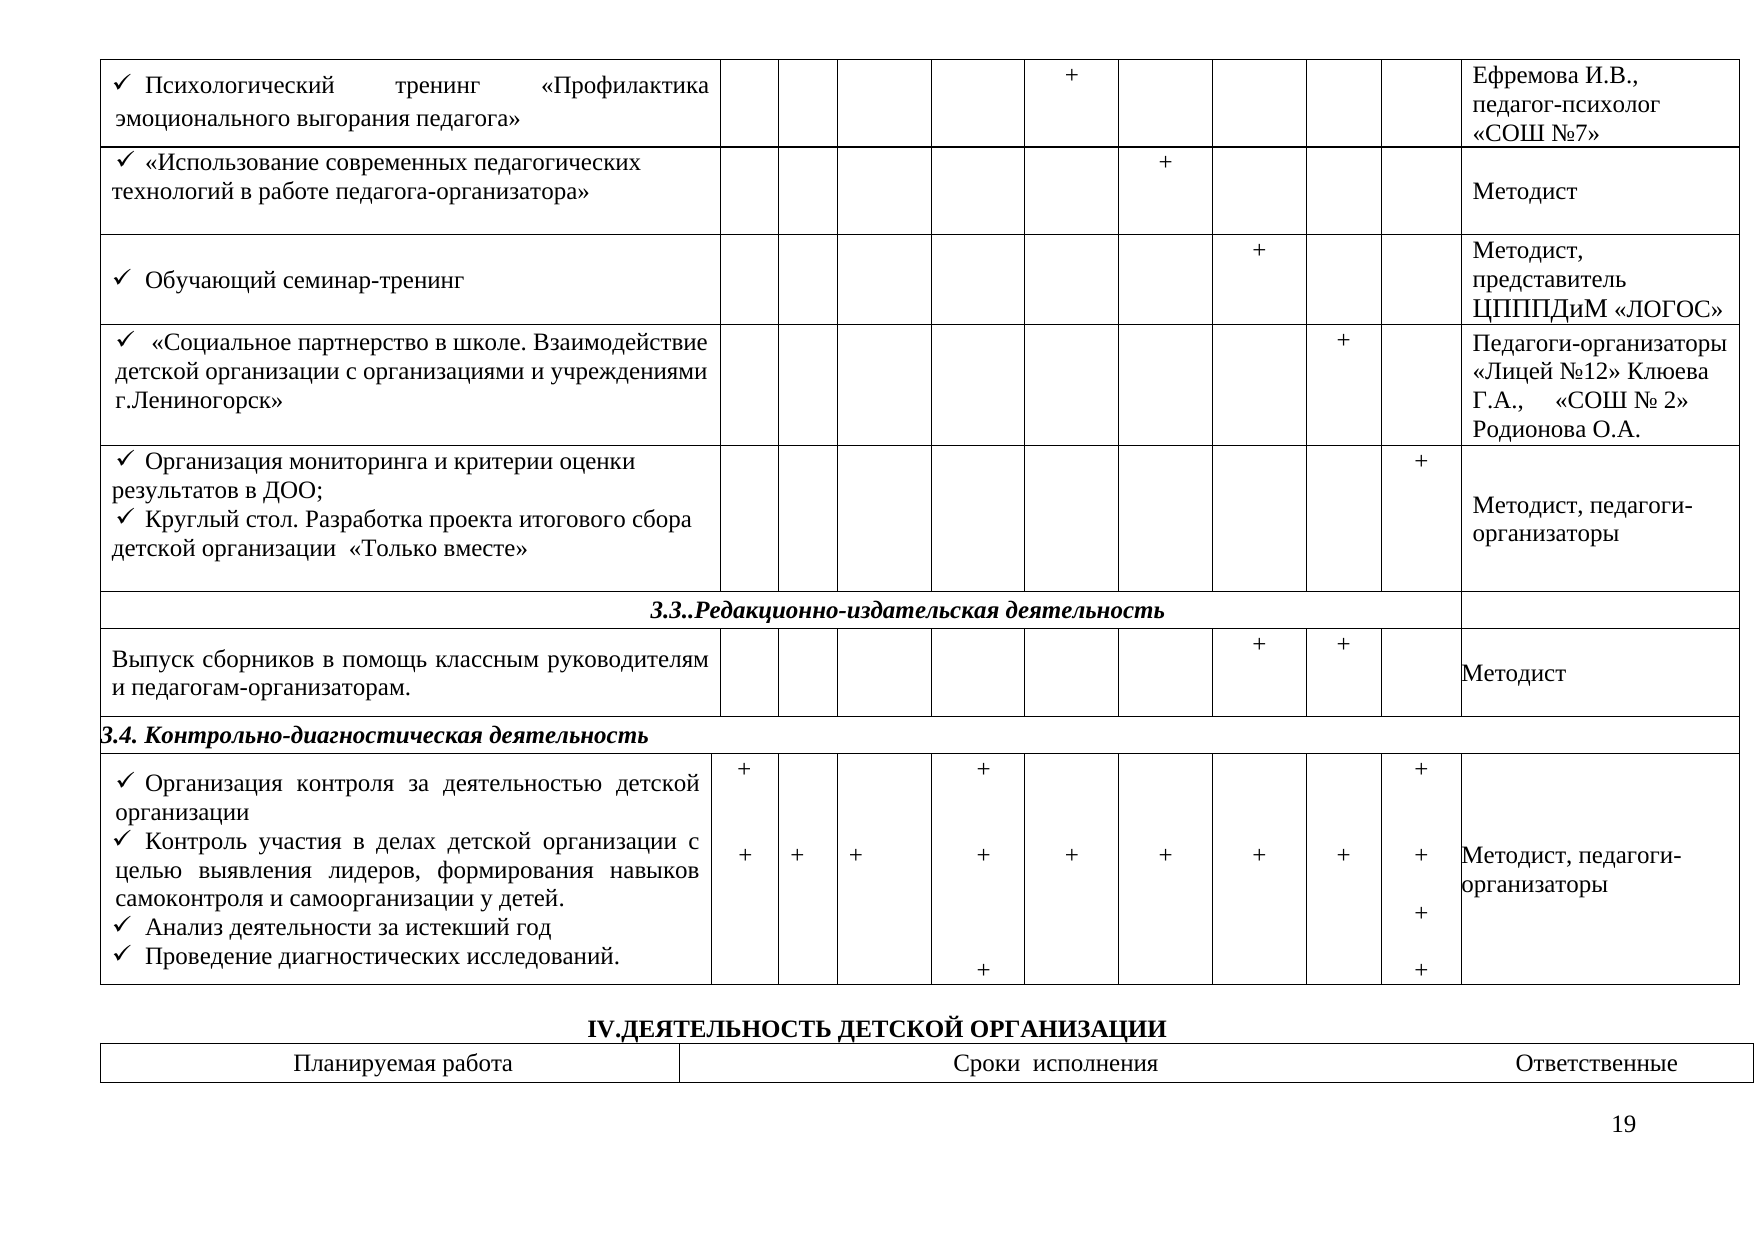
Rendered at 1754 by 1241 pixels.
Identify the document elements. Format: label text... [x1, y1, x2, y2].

table_cell Организация контроля за деятельностью детской организации Контроль участия в делах детской организации с целью выявления лидеров, формирования навыков самоконтроля и самоорганизации у детей. Анализ деятельности за истекший год Проведение диагностических исследований. [101, 754, 711, 984]
table_cell Методист, педагоги-организаторы [1462, 754, 1739, 984]
table_cell [721, 60, 778, 146]
table_cell Обучающий семинар-тренинг [101, 235, 720, 324]
table_cell + [1213, 235, 1306, 324]
table_cell [838, 446, 931, 591]
table_cell Ефремова И.В., педагог-психолог «СОШ №7» [1462, 60, 1739, 146]
table_cell + + [712, 754, 778, 984]
table_cell [1307, 148, 1381, 234]
table_cell [779, 325, 837, 445]
table_cell [1382, 325, 1461, 445]
table_cell [838, 148, 931, 234]
table_cell + [1213, 629, 1306, 716]
table_cell [1025, 629, 1118, 716]
table_cell [1213, 446, 1306, 591]
table_header Сроки исполнения [680, 1044, 1443, 1082]
table_cell [1119, 446, 1212, 591]
table_cell [1213, 325, 1306, 445]
table_cell + [779, 754, 837, 984]
table_cell [838, 325, 931, 445]
table_cell + [1119, 148, 1212, 234]
table_cell [1382, 148, 1461, 234]
table_cell [932, 235, 1024, 324]
table_cell [1025, 325, 1118, 445]
table_cell [1382, 235, 1461, 324]
table_cell [1307, 235, 1381, 324]
table_cell [779, 60, 837, 146]
table_cell [1025, 446, 1118, 591]
table_header Планируемая работа [101, 1044, 679, 1082]
table_cell + [1382, 446, 1461, 591]
table_cell + [1307, 754, 1381, 984]
table_cell [932, 148, 1024, 234]
table_cell [838, 60, 931, 146]
table_cell Выпуск сборников в помощь классным руководителям и педагогам-организаторам. [101, 629, 720, 716]
table_cell Методист [1462, 629, 1739, 716]
table_cell [779, 148, 837, 234]
table_cell [1025, 235, 1118, 324]
table_cell «Использование современных педагогических технологий в работе педагога-организатора» [101, 148, 720, 234]
table_cell [932, 629, 1024, 716]
table_cell [1382, 60, 1461, 146]
table_cell + [1119, 754, 1212, 984]
table_header Ответственные [1443, 1044, 1753, 1082]
table_cell [721, 325, 778, 445]
table_cell [1213, 148, 1306, 234]
table_cell 3.4. Контрольно-диагностическая деятельность [101, 717, 1739, 753]
table_cell + + + + [1382, 754, 1461, 984]
table_cell [1119, 325, 1212, 445]
table_cell [932, 446, 1024, 591]
table_cell «Социальное партнерство в школе. Взаимодействие детской организации с организациями и учреждениями г.Лениногорск» [101, 325, 720, 445]
table_cell + + + [932, 754, 1024, 984]
table_cell Педагоги-организаторы «Лицей №12» Клюева Г.А., «СОШ № 2» Родионова О.А. [1462, 325, 1739, 445]
table_cell [721, 629, 778, 716]
table_cell + [1307, 325, 1381, 445]
table_cell [1307, 60, 1381, 146]
table_cell [1119, 60, 1212, 146]
table_cell [838, 629, 931, 716]
table_cell [721, 235, 778, 324]
table_cell + [1025, 754, 1118, 984]
table_cell Методист, педагоги-организаторы [1462, 446, 1739, 591]
table_cell [932, 325, 1024, 445]
table_cell [1307, 446, 1381, 591]
table_cell 3.3..Редакционно-издательская деятельность [101, 592, 1461, 628]
table_cell + [1213, 754, 1306, 984]
table_cell [1213, 60, 1306, 146]
table_cell [838, 235, 931, 324]
table_cell Организация мониторинга и критерии оценки результатов в ДОО; Круглый стол. Разработка проекта итогового сбора детской организации «Только вместе» [101, 446, 720, 591]
table_cell + [1025, 60, 1118, 146]
table_cell Психологический тренинг «Профилактика эмоционального выгорания педагога» [101, 60, 720, 146]
table_cell Методист, представитель ЦПППДиМ «ЛОГОС» [1462, 235, 1739, 324]
table_cell [721, 148, 778, 234]
table_cell [1025, 148, 1118, 234]
table_cell + [1307, 629, 1381, 716]
table_cell Методист [1462, 148, 1739, 234]
table_cell [779, 629, 837, 716]
text IV.ДЕЯТЕЛЬНОСТЬ ДЕТСКОЙ ОРГАНИЗАЦИИ [118, 1014, 1636, 1043]
table_cell [932, 60, 1024, 146]
table_cell [1382, 629, 1461, 716]
table_cell [1462, 592, 1739, 628]
table_cell [721, 446, 778, 591]
table_cell + [838, 754, 931, 984]
table_cell [779, 235, 837, 324]
table_cell [779, 446, 837, 591]
table_cell [1119, 629, 1212, 716]
table_cell [1119, 235, 1212, 324]
